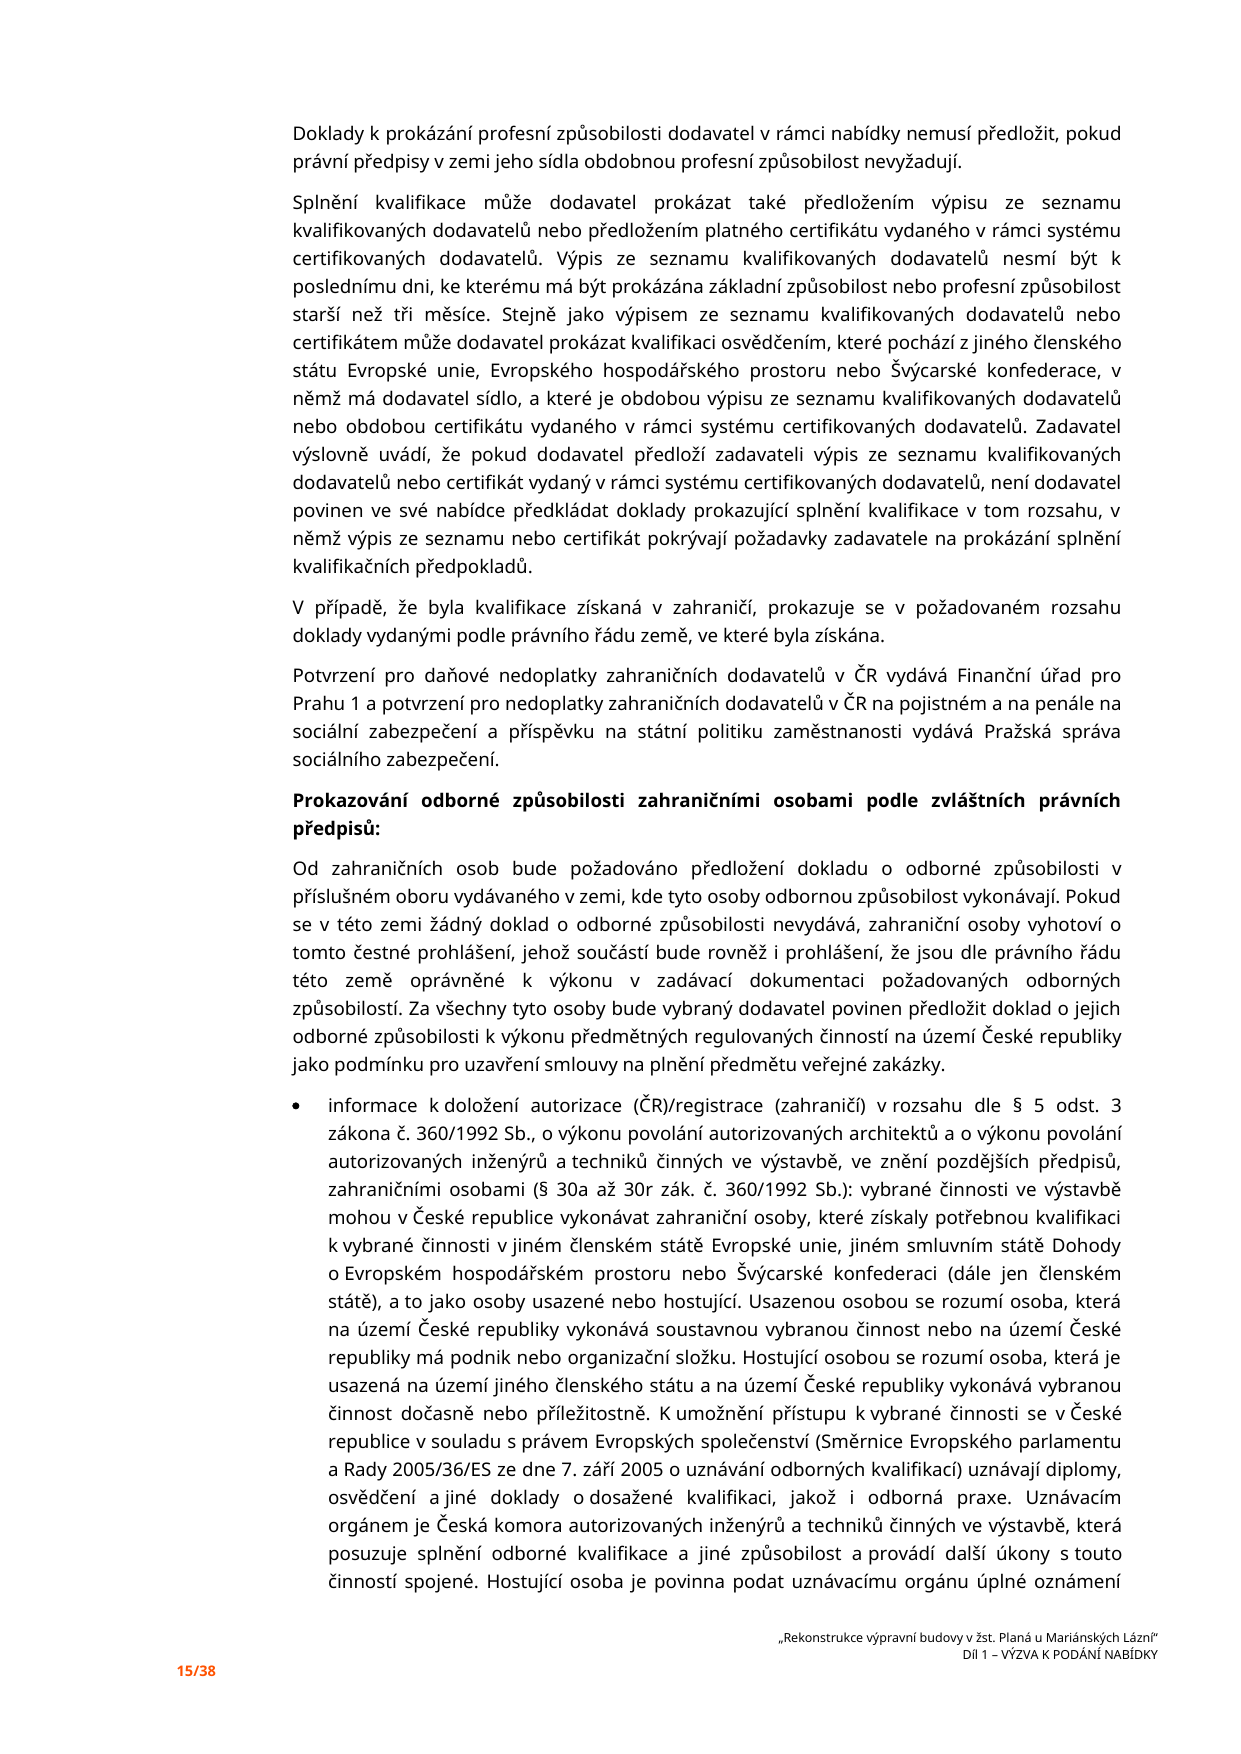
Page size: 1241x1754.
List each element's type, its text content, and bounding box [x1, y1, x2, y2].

text Od zahraničních osob bude požadováno předložení dokladu o odborné způsobilosti v příslušném oboru vydávaného v zemi, kde tyto osoby odbornou způsobilost vykonávají. Pokud se v této zemi žádný doklad o odborné způsobilosti nevydává, zahraniční osoby vyhotoví o tomto čestné prohlášení, jehož součástí bude rovněž i prohlášení, že jsou dle právního řádu této země oprávněné k výkonu v zadávací dokumentaci požadovaných odborných způsobilostí. Za všechny tyto osoby bude vybraný dodavatel povinen předložit doklad o jejich odborné způsobilosti k výkonu předmětných regulovaných činností na území České republiky jako podmínku pro uzavření smlouvy na plnění předmětu veřejné zakázky. [292, 856, 1122, 1077]
text Doklady k prokázání profesní způsobilosti dodavatel v rámci nabídky nemusí předložit, pokud právní předpisy v zemi jeho sídla obdobnou profesní způsobilost nevyžadují. [292, 121, 1122, 174]
text Prokazování odborné způsobilosti zahraničními osobami podle zvláštních právních předpisů: [292, 787, 1122, 841]
text Splnění kvalifikace může dodavatel prokázat také předložením výpisu ze seznamu kvalifikovaných dodavatelů nebo předložením platného certifikátu vydaného v rámci systému certifikovaných dodavatelů. Výpis ze seznamu kvalifikovaných dodavatelů nesmí být k poslednímu dni, ke kterému má být prokázána základní způsobilost nebo profesní způsobilost starší než tři měsíce. Stejně jako výpisem ze seznamu kvalifikovaných dodavatelů nebo certifikátem může dodavatel prokázat kvalifikaci osvědčením, které pochází z jiného členského státu Evropské unie, Evropského hospodářského prostoru nebo Švýcarské konfederace, v němž má dodavatel sídlo, a které je obdobou výpisu ze seznamu kvalifikovaných dodavatelů nebo obdobou certifikátu vydaného v rámci systému certifikovaných dodavatelů. Zadavatel výslovně uvádí, že pokud dodavatel předloží zadavateli výpis ze seznamu kvalifikovaných dodavatelů nebo certifikát vydaný v rámci systému certifikovaných dodavatelů, není dodavatel povinen ve své nabídce předkládat doklady prokazující splnění kvalifikace v tom rozsahu, v němž výpis ze seznamu nebo certifikát pokrývají požadavky zadavatele na prokázání splnění kvalifikačních předpokladů. [292, 189, 1122, 579]
text V případě, že byla kvalifikace získaná v zahraničí, prokazuje se v požadovaném rozsahu doklady vydanými podle právního řádu země, ve které byla získána. [292, 594, 1122, 647]
text Potvrzení pro daňové nedoplatky zahraničních dodavatelů v ČR vydává Finanční úřad pro Prahu 1 a potvrzení pro nedoplatky zahraničních dodavatelů v ČR na pojistném a na penále na sociální zabezpečení a příspěvku na státní politiku zaměstnanosti vydává Pražská správa sociálního zabezpečení. [292, 662, 1122, 772]
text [292, 1092, 1122, 1594]
